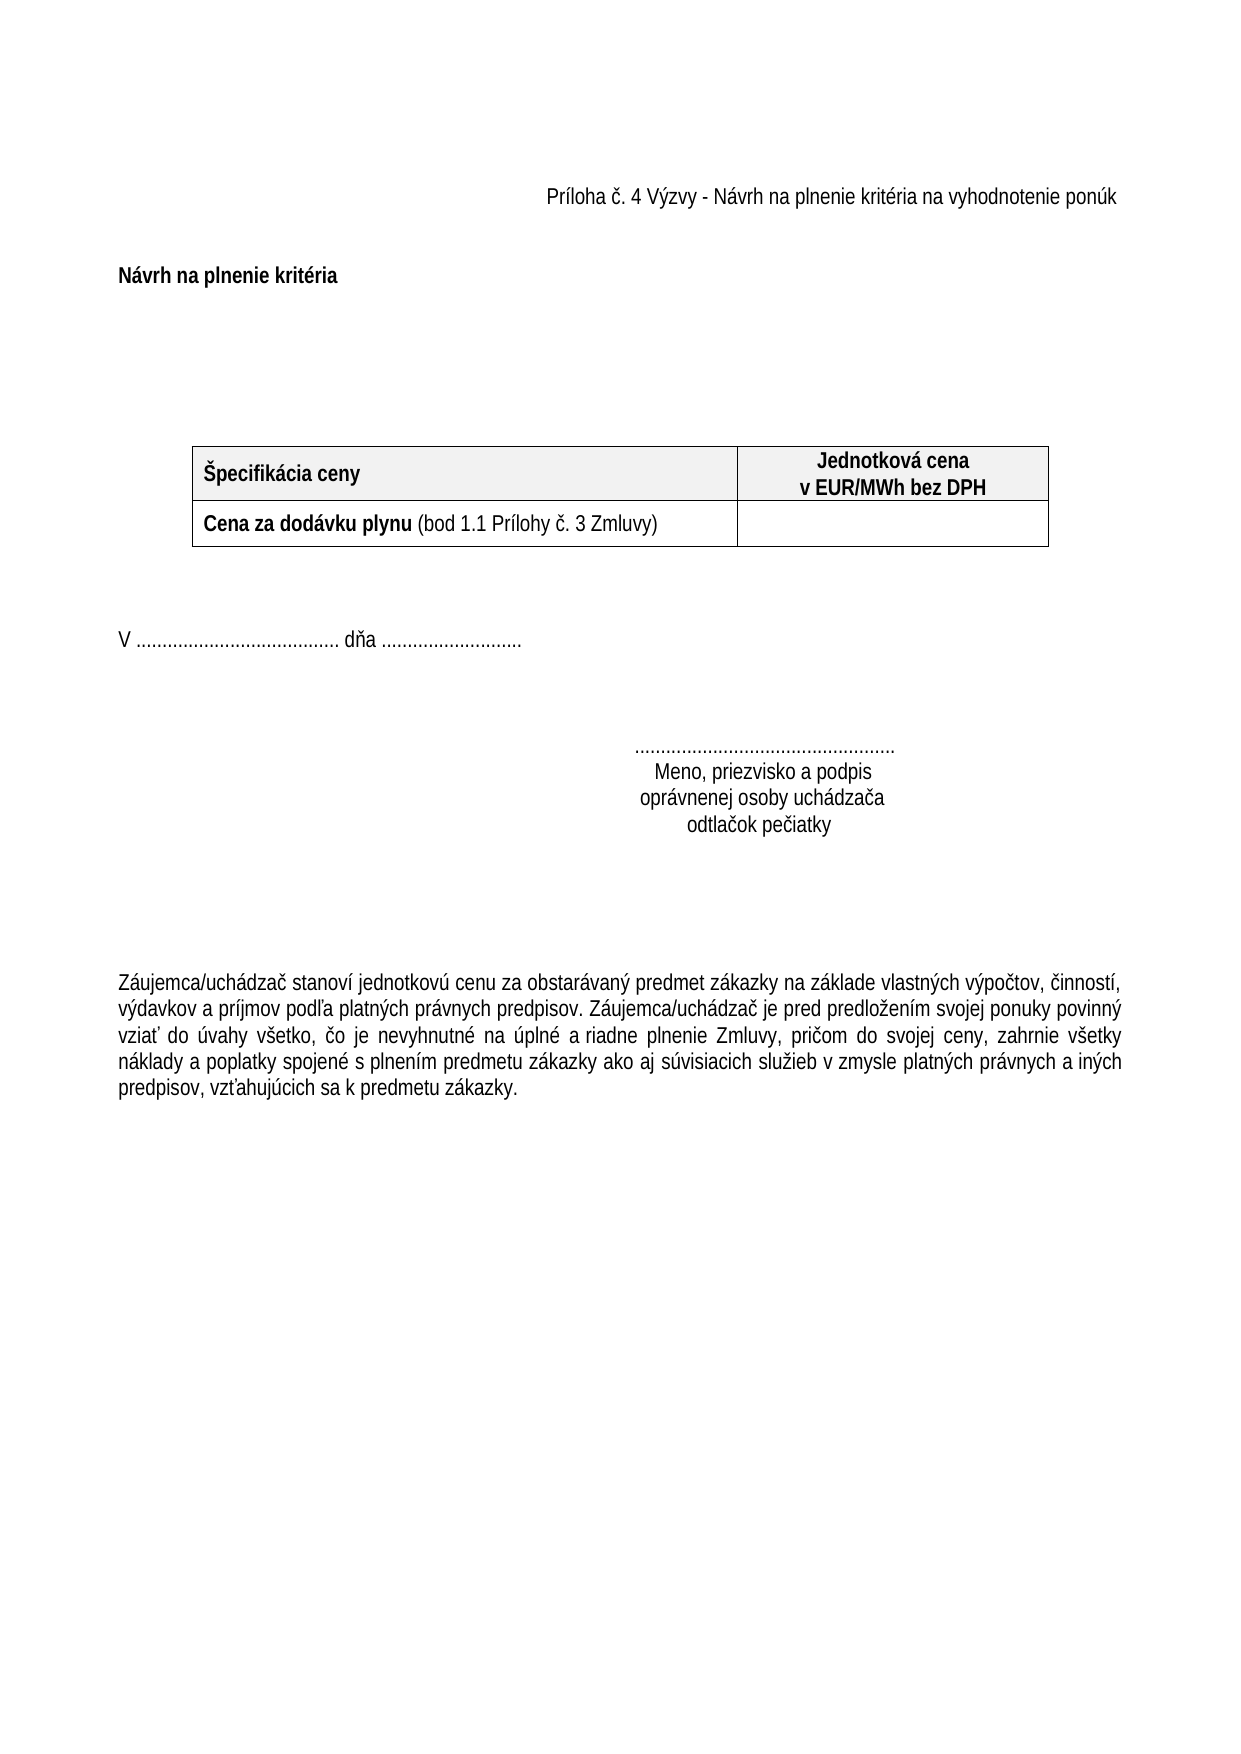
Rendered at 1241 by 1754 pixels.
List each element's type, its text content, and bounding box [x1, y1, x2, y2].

text V ....................................... dňa ........................... [118, 626, 1122, 653]
text Návrh na plnenie kritéria [118, 262, 1122, 288]
text .................................................. [118, 732, 1122, 758]
table_cell Cena za dodávku plynu (bod 1.1 Prílohy č. 3 Zmluvy) [193, 501, 737, 546]
text Záujemca/uchádzač stanoví jednotkovú cenu za obstarávaný predmet zákazky na základe vlastných výpočtov, činností, výdavkov a príjmov podľa platných právnych predpisov. Záujemca/uchádzač je pred predložením svojej ponuky povinný vziať do úvahy všetko, čo je nevyhnutné na úplné a riadne plnenie Zmluvy, pričom do svojej ceny, zahrnie všetky náklady a poplatky spojené s plnením predmetu zákazky ako aj súvisiacich služieb v zmysle platných právnych a iných predpisov, vzťahujúcich sa k predmetu zákazky. [118, 969, 1122, 1101]
text odtlačok pečiatky [118, 811, 1122, 837]
table_header Jednotková cena v EUR/MWh bez DPH [738, 447, 1048, 500]
text Meno, priezvisko a podpis [118, 758, 1122, 784]
table_cell [738, 501, 1048, 546]
text Príloha č. 4 Výzvy - Návrh na plnenie kritéria na vyhodnotenie ponúk [546, 183, 1122, 209]
text oprávnenej osoby uchádzača [118, 784, 1122, 811]
table_header Špecifikácia ceny [193, 447, 737, 500]
